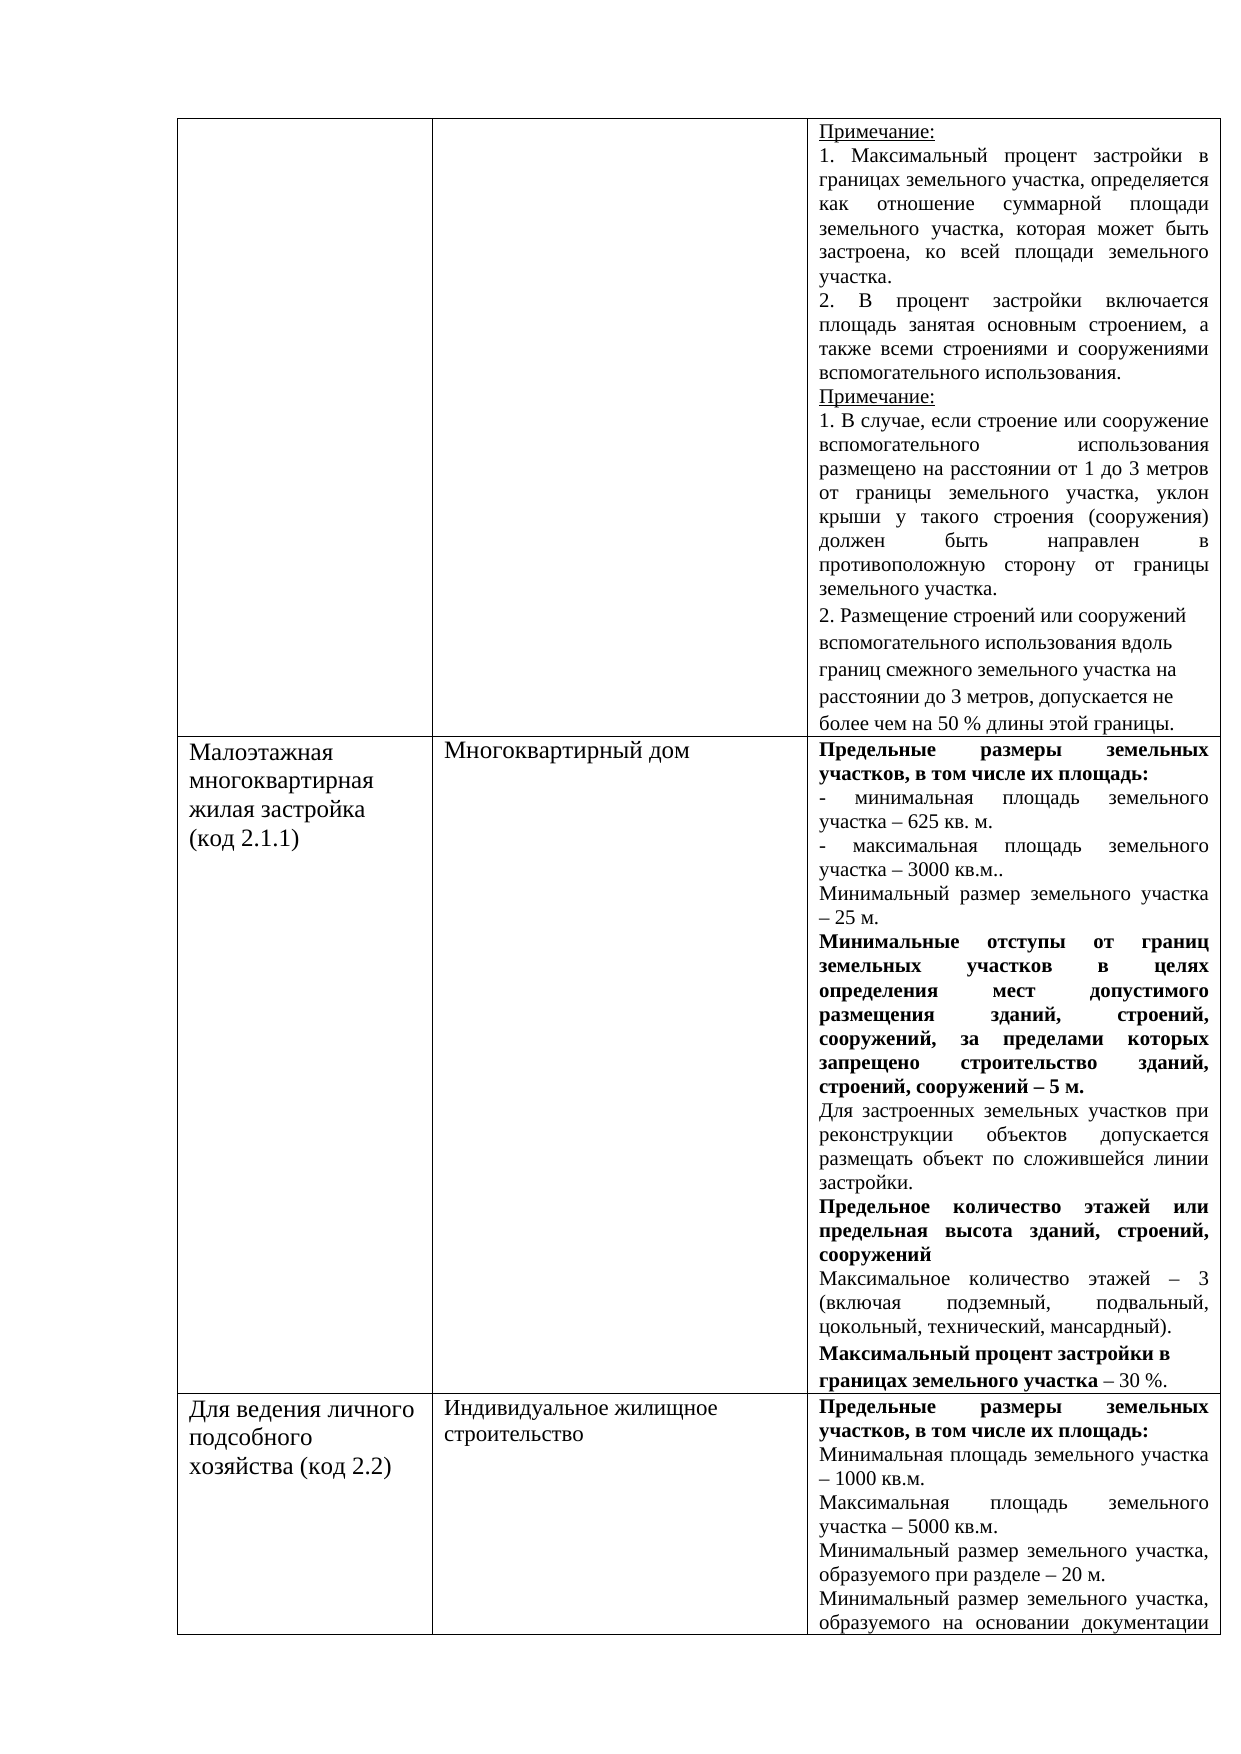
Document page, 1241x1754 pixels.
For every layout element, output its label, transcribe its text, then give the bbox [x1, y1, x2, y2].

table_cell Многоквартирный дом [433, 737, 807, 1393]
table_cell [808, 1394, 1220, 1634]
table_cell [178, 1394, 432, 1634]
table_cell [433, 1394, 807, 1634]
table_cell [433, 119, 807, 736]
table_cell Предельные размеры земельных участков, в том числе их площадь: - минимальная площадь земельного участка – . - максимальная площадь земельного участка – 3000 кв.м.. Минимальный размер земельного участка – . Минимальные отступы от границ земельных участков в целях определения мест допустимого размещения зданий, строений, сооружений, за пределами которых запрещено строительство зданий, строений, сооружений – . Для застроенных земельных участков при реконструкции объектов допускается размещать объект по сложившейся линии застройки. Предельное количество этажей или предельная высота зданий, строений, сооружений Максимальное количество этажей – 3 (включая подземный, подвальный, цокольный, технический, мансардный). Максимальный процент застройки в границах земельного участка – 30 %. [808, 737, 1220, 1393]
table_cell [178, 119, 432, 736]
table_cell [808, 119, 1220, 736]
table_cell Малоэтажная многоквартирная жилая застройка (код 2.1.1) [178, 737, 432, 1393]
